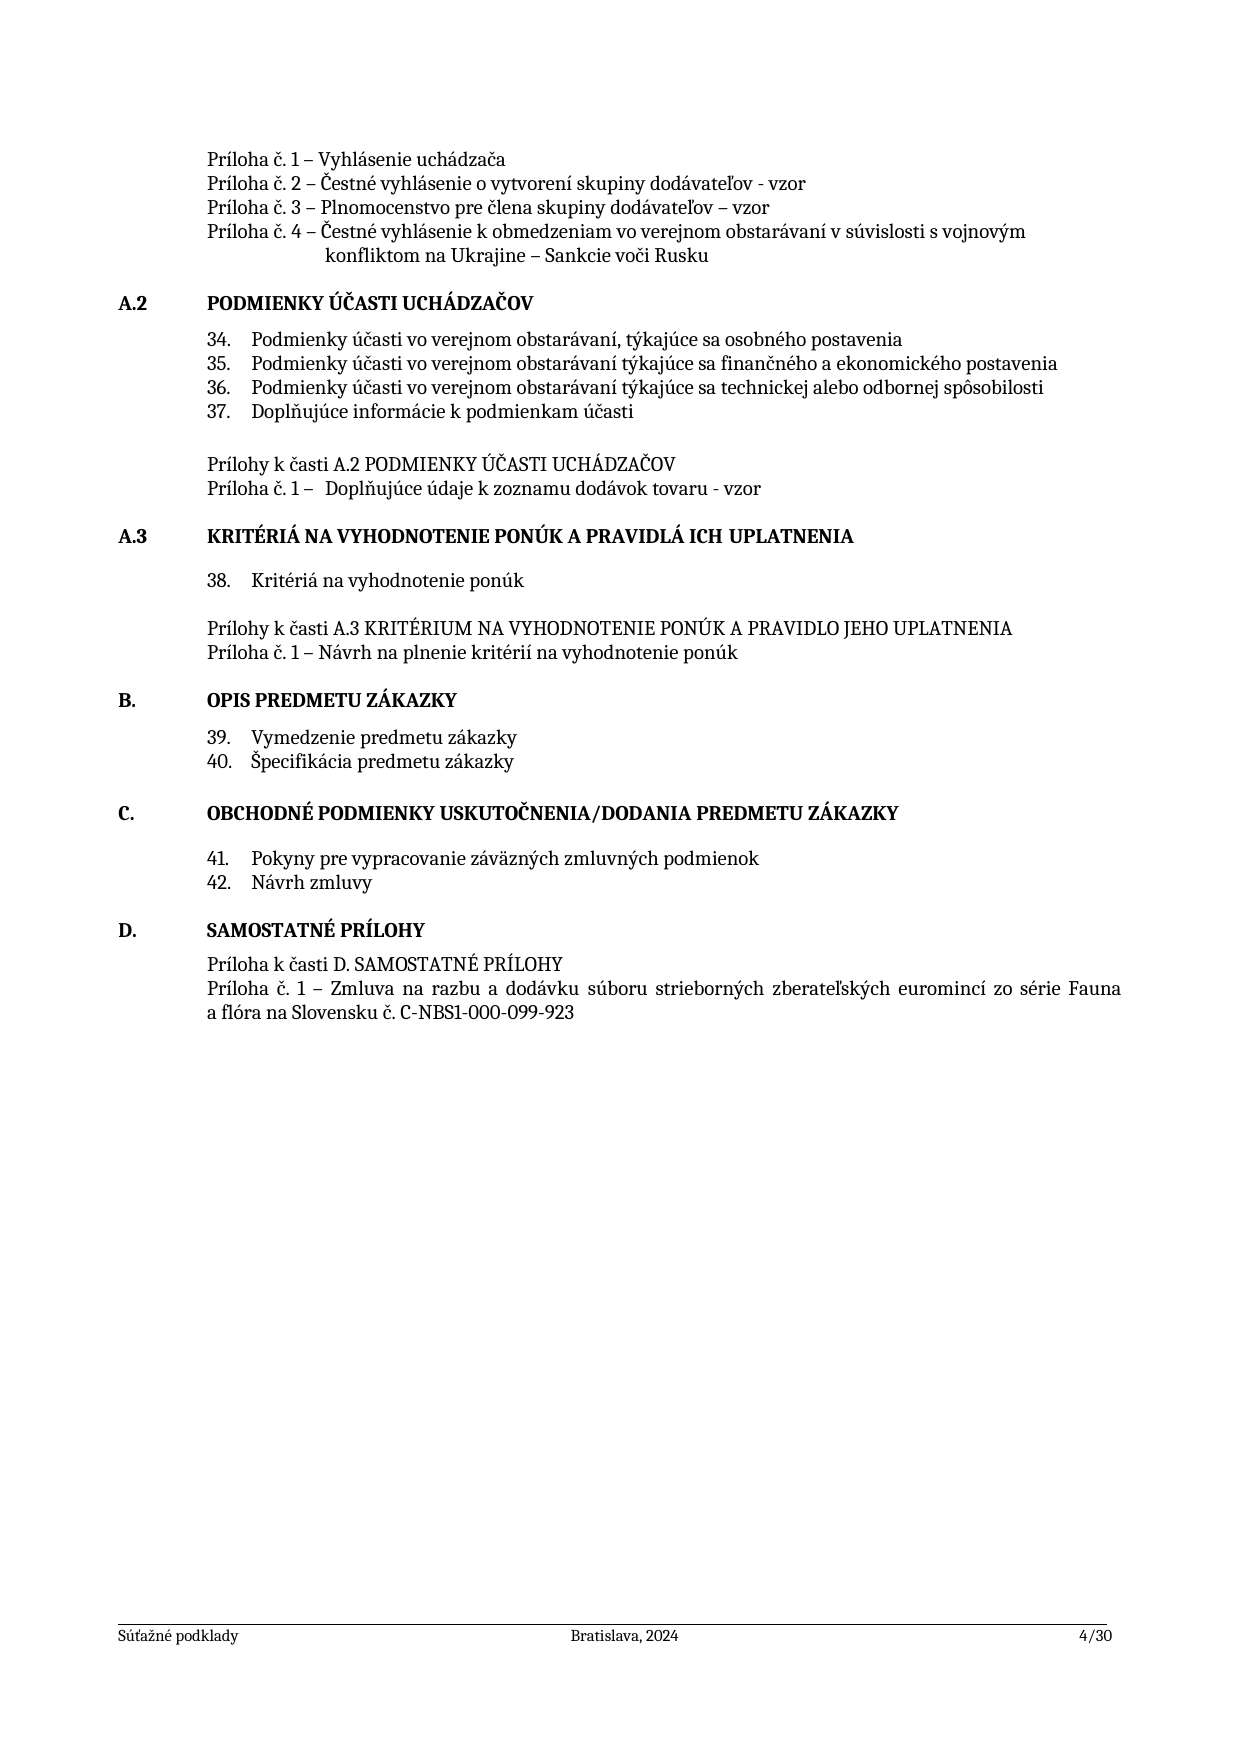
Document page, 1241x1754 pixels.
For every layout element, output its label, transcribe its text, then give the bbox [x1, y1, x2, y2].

subtitle Podmienky účasti vo verejnom obstarávaní, týkajúce sa osobného postavenia [207, 328, 1122, 352]
subtitle Kritériá na vyhodnotenie ponúk [207, 569, 1122, 593]
text Príloha č. 1 – Návrh na plnenie kritérií na vyhodnotenie ponúk [207, 641, 1122, 665]
text B. OPIS PREDMETU ZÁKAZKY [118, 689, 1122, 713]
text Príloha č. 1 – Doplňujúce údaje k zoznamu dodávok tovaru - vzor [207, 476, 1122, 500]
subtitle Podmienky účasti vo verejnom obstarávaní týkajúce sa finančného a ekonomického postavenia [207, 352, 1122, 376]
subtitle Špecifikácia predmetu zákazky [207, 749, 1122, 773]
subtitle Vymedzenie predmetu zákazky [207, 725, 1122, 749]
text Príloha č. 1 – Zmluva na razbu a dodávku súboru strieborných zberateľských euromincí zo série Fauna a flóra na Slovensku č. C-NBS1-000-099-923 [207, 977, 1122, 1025]
text A.2 PODMIENKY ÚČASTI UCHÁDZAČOV [118, 291, 1122, 315]
text C. OBCHODNÉ PODMIENKY USKUTOČNENIA/DODANIA PREDMETU ZÁKAZKY [118, 802, 1122, 826]
text Príloha č. 1 – Vyhlásenie uchádzača [207, 148, 1122, 172]
subtitle Návrh zmluvy [207, 871, 1122, 895]
text A.3 KRITÉRIÁ NA VYHODNOTENIE PONÚK A PRAVIDLÁ ICH UPLATNENIA [118, 524, 1122, 548]
text Príloha č. 3 – Plnomocenstvo pre člena skupiny dodávateľov – vzor [207, 196, 1122, 219]
subtitle Doplňujúce informácie k podmienkam účasti [207, 400, 1122, 424]
text Prílohy k časti A.3 KRITÉRIUM NA VYHODNOTENIE PONÚK A PRAVIDLO JEHO UPLATNENIA [207, 617, 1122, 641]
text Prílohy k časti A.2 PODMIENKY ÚČASTI UCHÁDZAČOV [207, 452, 1122, 476]
text Príloha k časti D. SAMOSTATNÉ PRÍLOHY [207, 953, 1122, 977]
subtitle Podmienky účasti vo verejnom obstarávaní týkajúce sa technickej alebo odbornej spôsobilosti [207, 376, 1122, 400]
subtitle Pokyny pre vypracovanie záväzných zmluvných podmienok [207, 847, 1122, 871]
text Príloha č. 4 – Čestné vyhlásenie k obmedzeniam vo verejnom obstarávaní v súvislosti s vojnovým konfliktom na Ukrajine – Sankcie voči Rusku [207, 219, 1122, 267]
text D. SAMOSTATNÉ PRÍLOHY [118, 919, 1122, 943]
text Príloha č. 2 – Čestné vyhlásenie o vytvorení skupiny dodávateľov - vzor [207, 172, 1122, 196]
